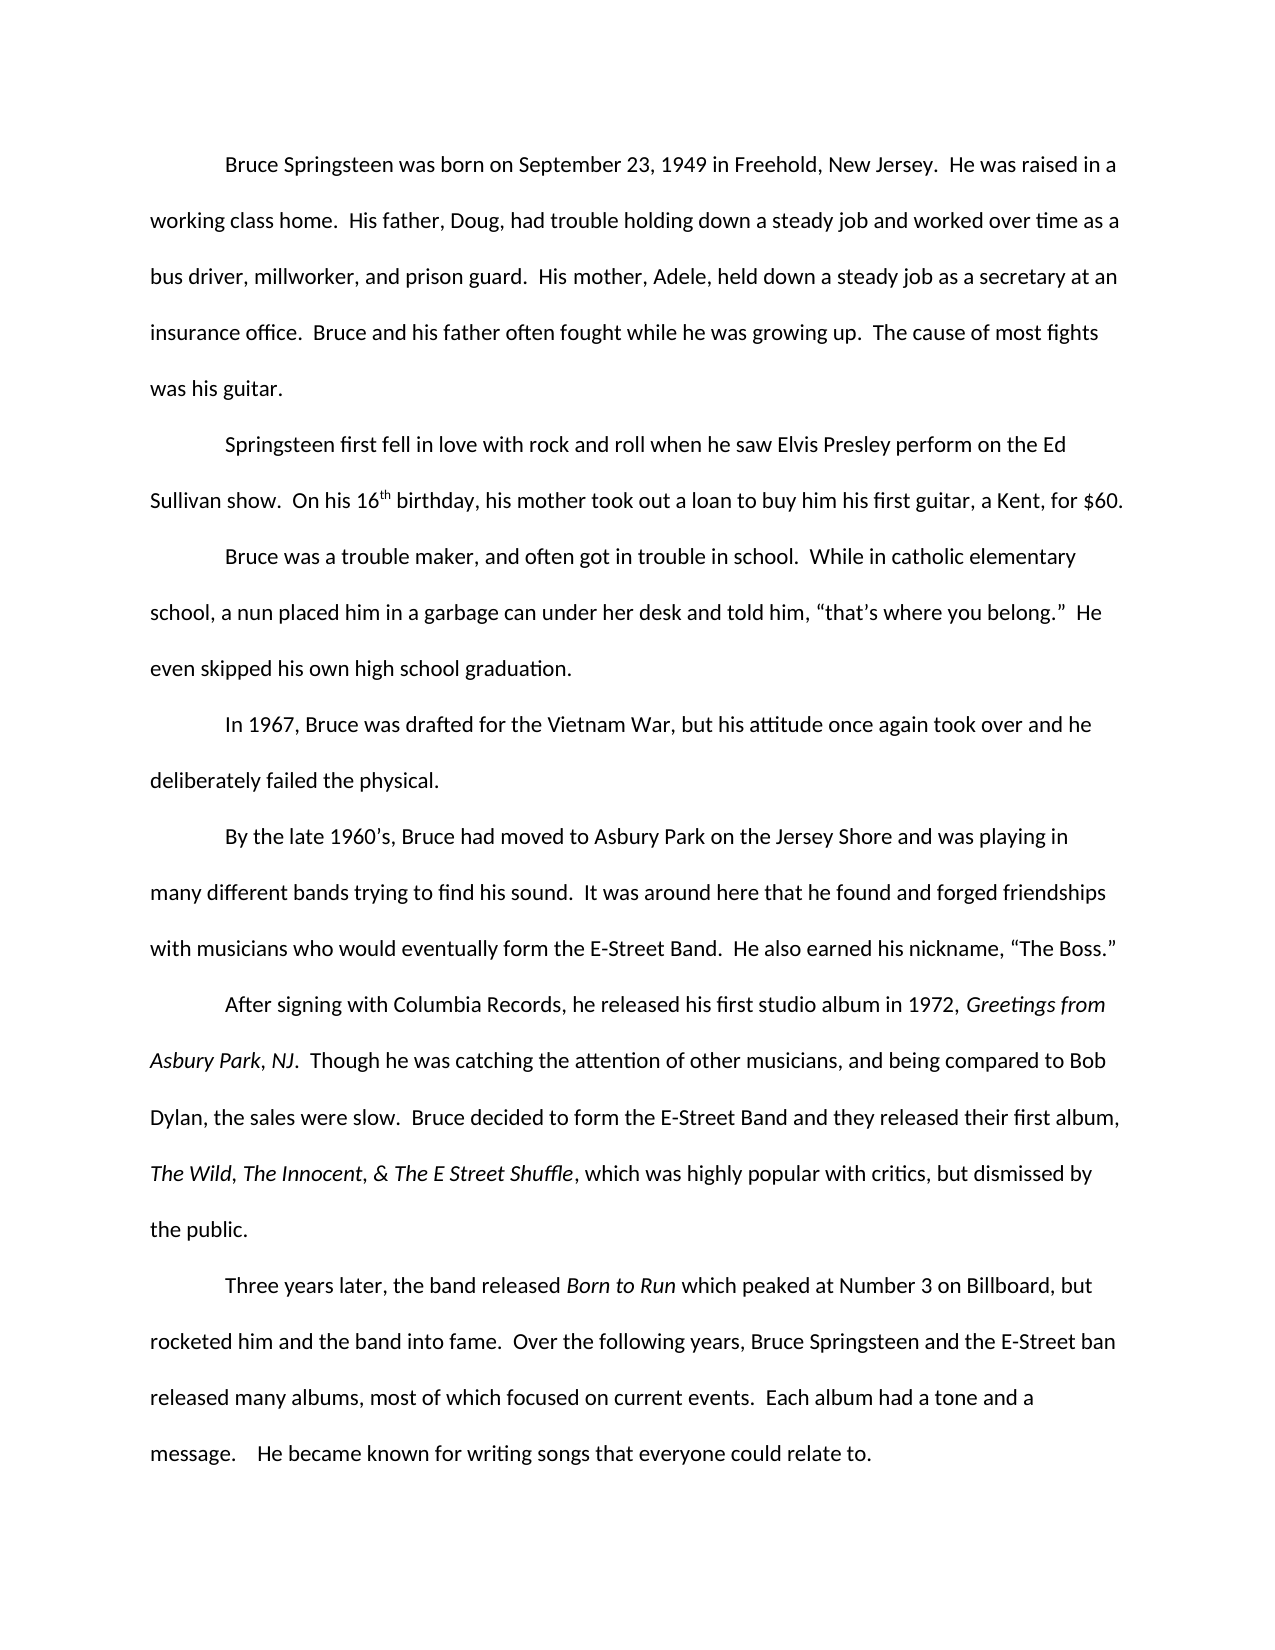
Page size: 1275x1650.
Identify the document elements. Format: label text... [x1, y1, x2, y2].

text Bruce Springsteen was born on September 23, 1949 in Freehold, New Jersey. He was raised in a working class home. His father, Doug, had trouble holding down a steady job and worked over time as a bus driver, millworker, and prison guard. His mother, Adele, held down a steady job as a secretary at an insurance office. Bruce and his father often fought while he was growing up. The cause of most fights was his guitar. [150, 150, 1125, 402]
text Three years later, the band released Born to Run which peaked at Number 3 on Billboard, but rocketed him and the band into fame. Over the following years, Bruce Springsteen and the E-Street ban released many albums, most of which focused on current events. Each album had a tone and a message. He became known for writing songs that everyone could relate to. [150, 1271, 1125, 1467]
text In 1967, Bruce was drafted for the Vietnam War, but his attitude once again took over and he deliberately failed the physical. [150, 710, 1125, 794]
text Springsteen first fell in love with rock and roll when he saw Elvis Presley perform on the Ed Sullivan show. On his 16th birthday, his mother took out a loan to buy him his first guitar, a Kent, for $60. [150, 430, 1125, 514]
text By the late 1960’s, Bruce had moved to Asbury Park on the Jersey Shore and was playing in many different bands trying to find his sound. It was around here that he found and forged friendships with musicians who would eventually form the E-Street Band. He also earned his nickname, “The Boss.” [150, 822, 1125, 963]
text After signing with Columbia Records, he released his first studio album in 1972, Greetings from Asbury Park, NJ. Though he was catching the attention of other musicians, and being compared to Bob Dylan, the sales were slow. Bruce decided to form the E-Street Band and they released their first album, The Wild, The Innocent, & The E Street Shuffle, which was highly popular with critics, but dismissed by the public. [150, 991, 1125, 1243]
text Bruce was a trouble maker, and often got in trouble in school. While in catholic elementary school, a nun placed him in a garbage can under her desk and told him, “that’s where you belong.” He even skipped his own high school graduation. [150, 542, 1125, 682]
